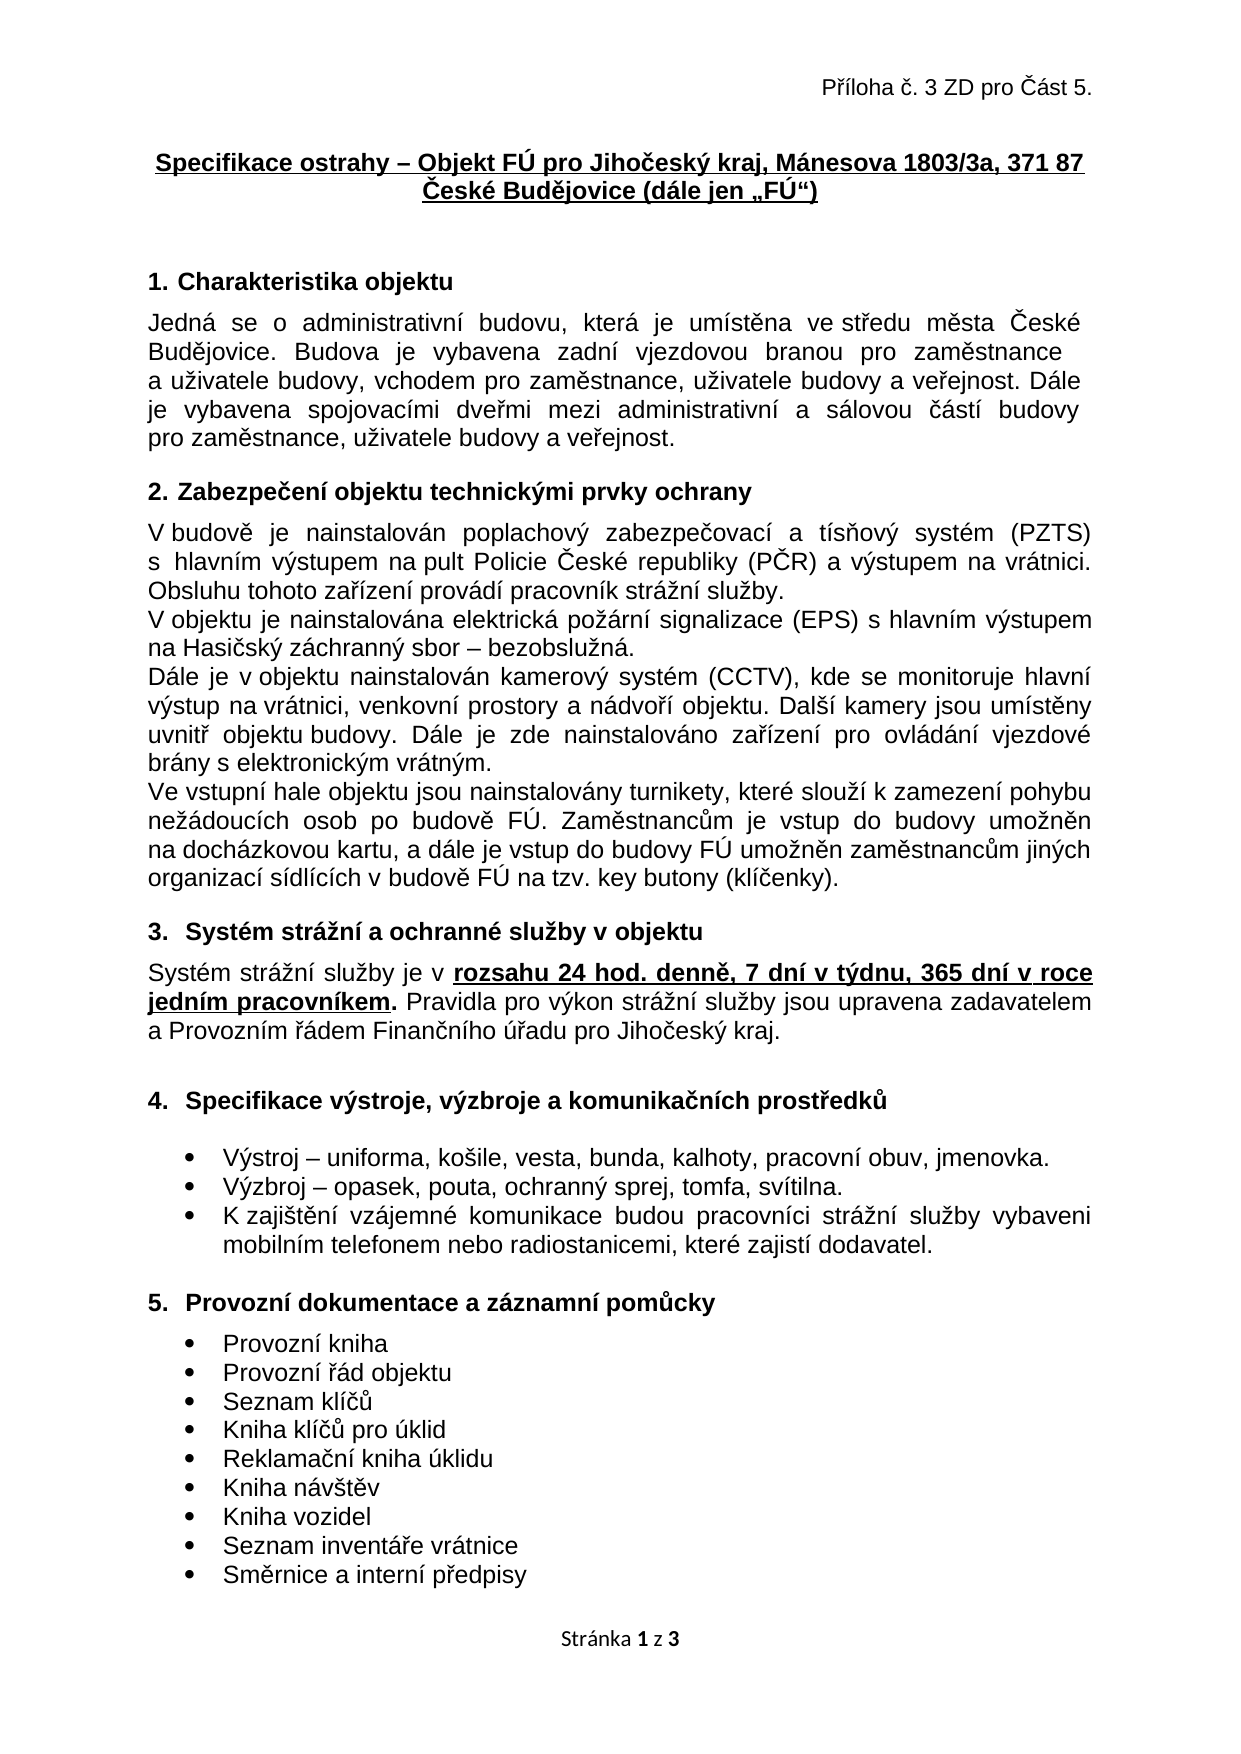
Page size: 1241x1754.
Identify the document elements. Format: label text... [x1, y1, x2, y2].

list Seznam inventáře vrátnice [185, 1531, 1093, 1559]
text V objektu je nainstalována elektrická požární signalizace (EPS) s hlavním výstupem na Hasičský záchranný sbor – bezobslužná. [148, 605, 1093, 662]
list Výstroj – uniforma, košile, vesta, bunda, kalhoty, pracovní obuv, jmenovka. [185, 1143, 1093, 1172]
text Jedná se o administrativní budovu, která je umístěna ve středu města České Budějovice. Budova je vybavena zadní vjezdovou branou pro zaměstnance a uživatele budovy, vchodem pro zaměstnance, uživatele budovy a veřejnost. Dále je vybavena spojovacími dveřmi mezi administrativní a sálovou částí budovy pro zaměstnance, uživatele budovy a veřejnost. [148, 308, 1081, 452]
list Systém strážní a ochranné služby v objektu [148, 917, 1093, 946]
list Charakteristika objektu [148, 267, 1093, 296]
list Směrnice a interní předpisy [185, 1559, 1093, 1588]
list Reklamační kniha úklidu [185, 1444, 1093, 1473]
text V budově je nainstalován poplachový zabezpečovací a tísňový systém (PZTS) s hlavním výstupem na pult Policie České republiky (PČR) a výstupem na vrátnici. Obsluhu tohoto zařízení provádí pracovník strážní služby. [148, 518, 1093, 605]
text Ve vstupní hale objektu jsou nainstalovány turnikety, které slouží k zamezení pohybu nežádoucích osob po budově FÚ. Zaměstnancům je vstup do budovy umožněn na docházkovou kartu, a dále je vstup do budovy FÚ umožněn zaměstnancům jiných organizací sídlících v budově FÚ na tzv. key butony (klíčenky). [148, 777, 1093, 892]
list K zajištění vzájemné komunikace budou pracovníci strážní služby vybaveni mobilním telefonem nebo radiostanicemi, které zajistí dodavatel. [185, 1201, 1093, 1259]
list Výzbroj – opasek, pouta, ochranný sprej, tomfa, svítilna. [185, 1172, 1093, 1201]
text Dále je v objektu nainstalován kamerový systém (CCTV), kde se monitoruje hlavní výstup na vrátnici, venkovní prostory a nádvoří objektu. Další kamery jsou umístěny uvnitř objektu budovy. Dále je zde nainstalováno zařízení pro ovládání vjezdové brány s elektronickým vrátným. [148, 662, 1093, 777]
list Zabezpečení objektu technickými prvky ochrany [148, 477, 1093, 506]
list Provozní řád objektu [185, 1358, 1093, 1386]
text Specifikace ostrahy – Objekt FÚ pro Jihočeský kraj, Mánesova 1803/3a, 371 87 České Budějovice (dále jen „FÚ“) [148, 148, 1093, 205]
list Kniha klíčů pro úklid [185, 1415, 1093, 1444]
list Specifikace výstroje, výzbroje a komunikačních prostředků [148, 1086, 1093, 1115]
list Seznam klíčů [185, 1386, 1093, 1415]
list Kniha vozidel [185, 1502, 1093, 1531]
list Kniha návštěv [185, 1473, 1093, 1502]
list Provozní dokumentace a záznamní pomůcky [148, 1287, 1093, 1316]
text Systém strážní služby je v rozsahu 24 hod. denně, 7 dní v týdnu, 365 dní v roce jedním pracovníkem. Pravidla pro výkon strážní služby jsou upravena zadavatelem a Provozním řádem Finančního úřadu pro Jihočeský kraj. [148, 958, 1093, 1045]
list Provozní kniha [185, 1329, 1093, 1358]
